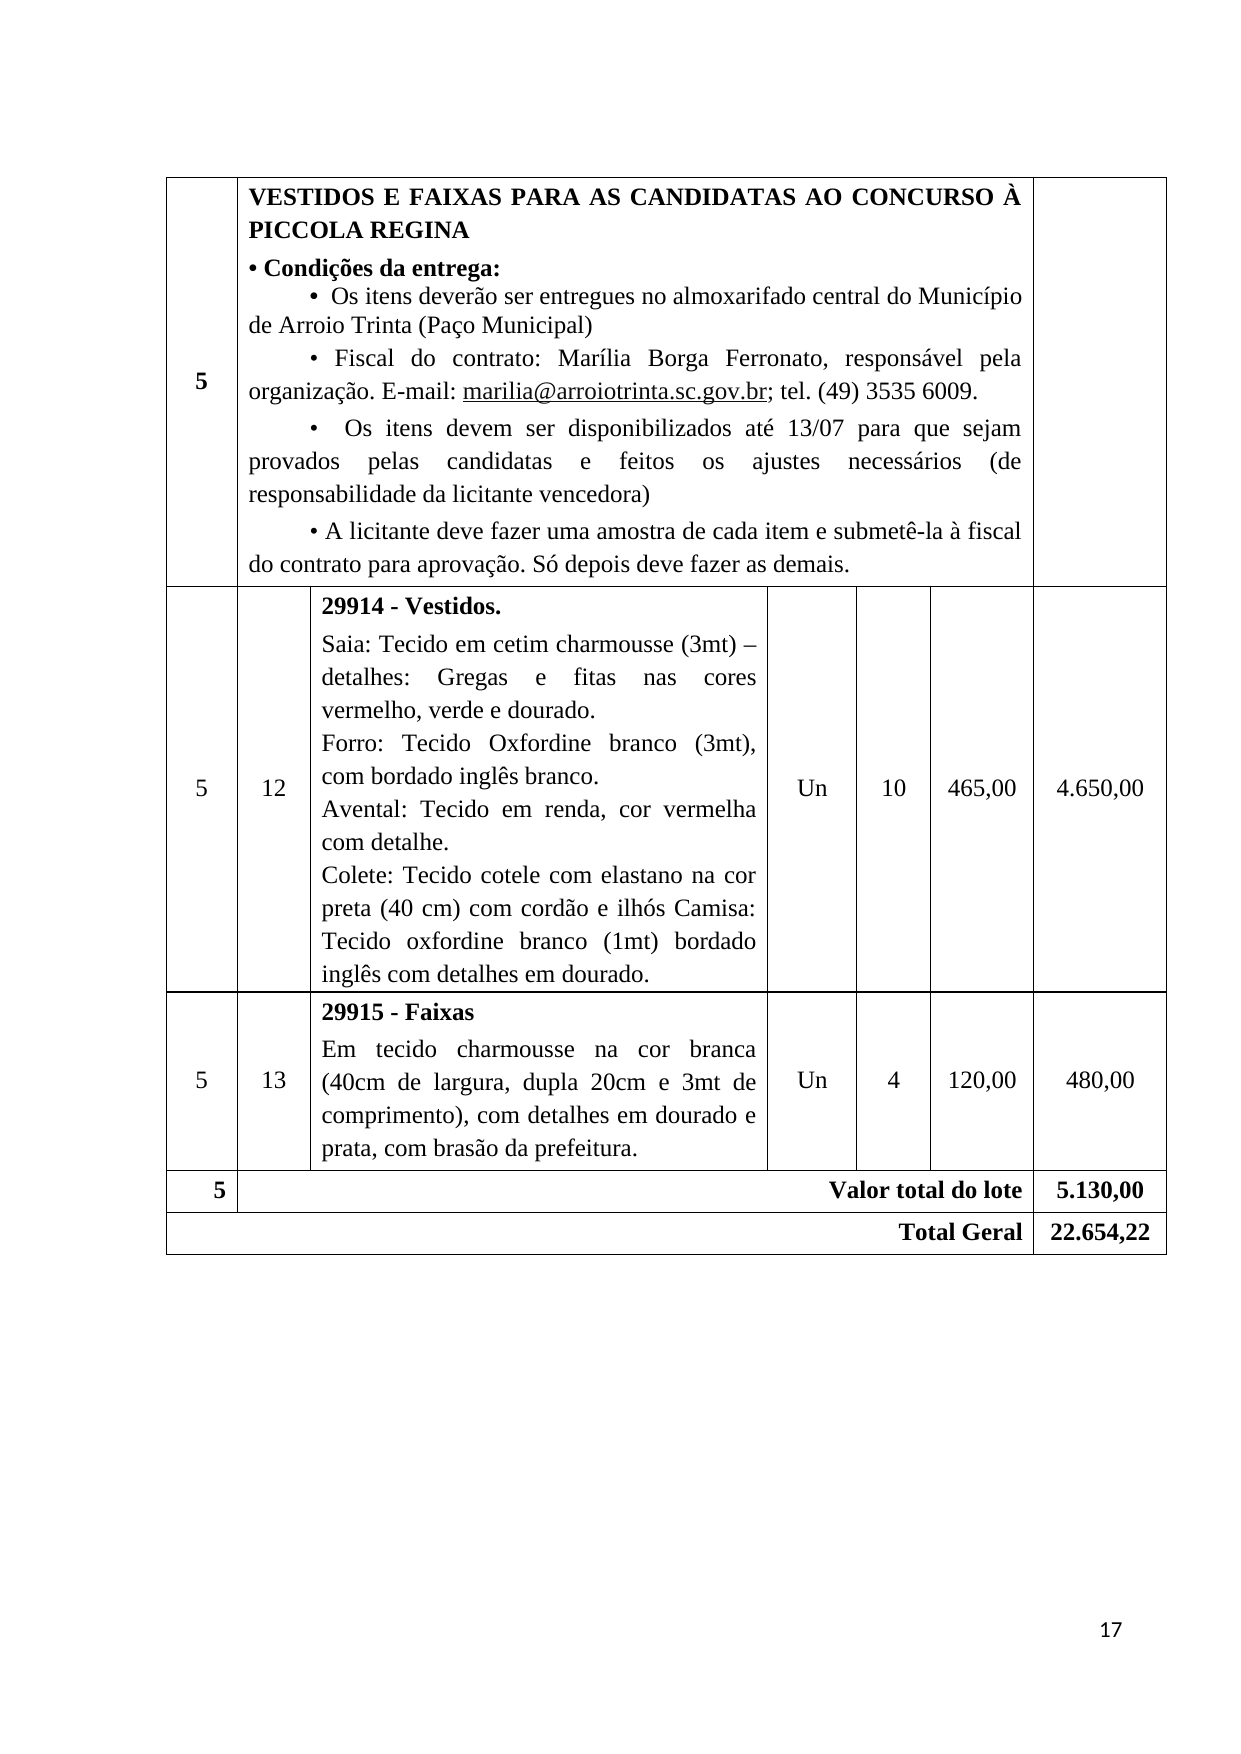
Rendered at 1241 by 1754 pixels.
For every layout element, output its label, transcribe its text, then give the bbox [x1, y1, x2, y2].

table_cell 12 [238, 587, 310, 991]
table_cell 4.650,00 [1034, 587, 1166, 991]
table_cell 4 [857, 993, 930, 1170]
table_cell 120,00 [931, 993, 1033, 1170]
table_cell [1034, 178, 1166, 586]
table_cell Un [768, 993, 856, 1170]
table_cell Valor total do lote [238, 1171, 1033, 1212]
table_cell 5 [167, 587, 237, 991]
table_cell 29914 - Vestidos. Saia: Tecido em cetim charmousse (3mt) – detalhes: Gregas e fitas nas cores vermelho, verde e dourado. Forro: Tecido Oxfordine branco (3mt), com bordado inglês branco. Avental: Tecido em renda, cor vermelha com detalhe. Colete: Tecido cotele com elastano na cor preta (40 cm) com cordão e ilhós Camisa: Tecido oxfordine branco (1mt) bordado inglês com detalhes em dourado. [311, 587, 767, 991]
table_cell 480,00 [1034, 993, 1166, 1170]
table_cell 10 [857, 587, 930, 991]
table_cell 5 [167, 178, 237, 586]
table_cell 22.654,22 [1034, 1213, 1166, 1254]
table_cell 5 [167, 993, 237, 1170]
table_cell 5.130,00 [1034, 1171, 1166, 1212]
table_cell VESTIDOS E FAIXAS PARA AS CANDIDATAS AO CONCURSO À PICCOLA REGINA • Condições da entrega: • Os itens deverão ser entregues no almoxarifado central do Município de Arroio Trinta (Paço Municipal) • Fiscal do contrato: Marília Borga Ferronato, responsável pela organização. E-mail: marilia@arroiotrinta.sc.gov.br; tel. (49) 3535 6009. • Os itens devem ser disponibilizados até 13/07 para que sejam provados pelas candidatas e feitos os ajustes necessários (de responsabilidade da licitante vencedora) • A licitante deve fazer uma amostra de cada item e submetê-la à fiscal do contrato para aprovação. Só depois deve fazer as demais. [238, 178, 1033, 586]
table_cell 29915 - Faixas Em tecido charmousse na cor branca (40cm de largura, dupla 20cm e 3mt de comprimento), com detalhes em dourado e prata, com brasão da prefeitura. [311, 993, 767, 1170]
table_cell Un [768, 587, 856, 991]
table_cell 5 [167, 1171, 237, 1212]
table_cell Total Geral [167, 1213, 1033, 1254]
table_cell 13 [238, 993, 310, 1170]
table_cell 465,00 [931, 587, 1033, 991]
